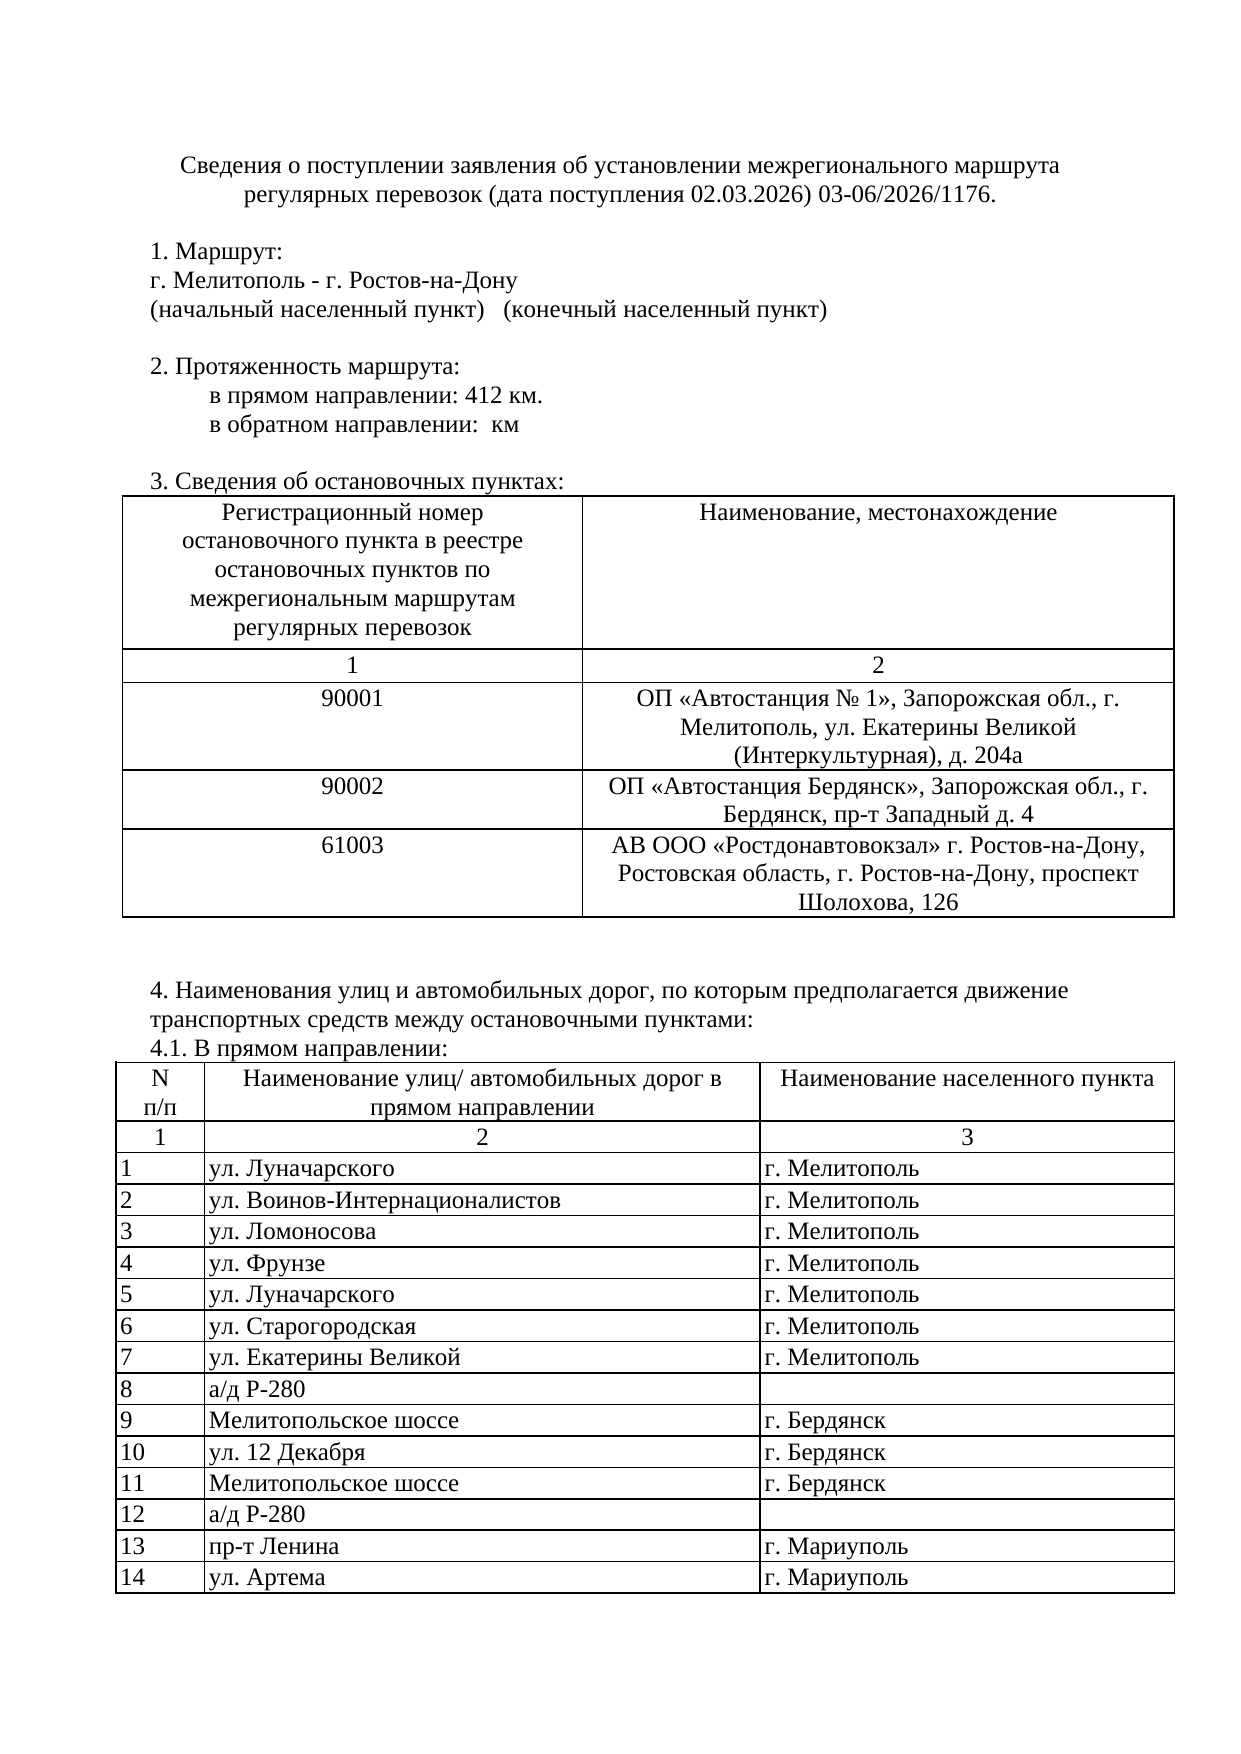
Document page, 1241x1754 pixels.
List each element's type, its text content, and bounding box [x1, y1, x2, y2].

table_cell ул. Старогородская [205, 1311, 759, 1341]
table_cell 3 [761, 1122, 1174, 1152]
table_cell 90002 [123, 771, 582, 828]
text (начальный населенный пункт) (конечный населенный пункт) [150, 294, 1090, 322]
table_cell 2 [205, 1122, 759, 1152]
table_cell АВ ООО «Ростдонавтовокзал» г. Ростов-на-Дону, Ростовская область, г. Ростов-на-Дону, проспект Шолохова, 126 [583, 830, 1173, 916]
text 2. Протяженность маршрута: [150, 351, 1090, 380]
table_cell 3 [117, 1216, 204, 1246]
table_cell ул. Артема [205, 1562, 759, 1592]
table_cell 61003 [123, 830, 582, 916]
text 1. Маршрут: [150, 236, 1090, 265]
table_cell [761, 1500, 1174, 1529]
table_cell ул. Фрунзе [205, 1248, 759, 1278]
table_cell г. Мелитополь [761, 1216, 1174, 1246]
table_cell г. Мелитополь [761, 1279, 1174, 1309]
table_cell ул. Екатерины Великой [205, 1342, 759, 1372]
table_cell г. Мариуполь [761, 1562, 1174, 1592]
table_header Наименование населенного пункта [761, 1063, 1174, 1120]
table_cell ул. 12 Декабря [205, 1437, 759, 1466]
table_cell Мелитопольское шоссе [205, 1405, 759, 1435]
table_cell 1 [117, 1122, 204, 1152]
table_cell 7 [117, 1342, 204, 1372]
table_cell ОП «Автостанция Бердянск», Запорожская обл., г. Бердянск, пр-т Западный д. 4 [583, 771, 1173, 828]
table_cell г. Мелитополь [761, 1185, 1174, 1215]
table_cell 9 [117, 1405, 204, 1435]
table_cell [761, 1374, 1174, 1403]
table_header Регистрационный номер остановочного пункта в реестре остановочных пунктов по межрегиональным маршрутам регулярных перевозок [123, 497, 582, 648]
table_cell ул. Луначарского [205, 1153, 759, 1183]
text в прямом направлении: 412 км. [150, 380, 1090, 409]
table_cell 2 [583, 650, 1173, 681]
table_cell ул. Луначарского [205, 1279, 759, 1309]
table_cell г. Бердянск [761, 1437, 1174, 1466]
table_header N п/п [117, 1063, 204, 1120]
table_cell а/д Р-280 [205, 1374, 759, 1403]
table_cell 5 [117, 1279, 204, 1309]
text г. Мелитополь - г. Ростов-на-Дону [150, 265, 1090, 294]
table_cell ул. Воинов-Интернационалистов [205, 1185, 759, 1215]
table_cell 14 [117, 1562, 204, 1592]
table_cell 12 [117, 1500, 204, 1529]
table_cell пр-т Ленина [205, 1531, 759, 1561]
table_cell 4 [117, 1248, 204, 1278]
table_cell 90001 [123, 683, 582, 769]
table_cell 2 [117, 1185, 204, 1215]
table_cell г. Бердянск [761, 1468, 1174, 1498]
text в обратном направлении: км [150, 409, 1090, 437]
table_cell ОП «Автостанция № 1», Запорожская обл., г. Мелитополь, ул. Екатерины Великой (Интеркультурная), д. 204а [583, 683, 1173, 769]
table_cell 10 [117, 1437, 204, 1466]
table_cell 6 [117, 1311, 204, 1341]
table_cell г. Бердянск [761, 1405, 1174, 1435]
table_cell 1 [123, 650, 582, 681]
text Сведения о поступлении заявления об установлении межрегионального маршрута регулярных перевозок (дата поступления 02.03.2026) 03-06/2026/1176. [150, 150, 1090, 207]
table_cell г. Мелитополь [761, 1248, 1174, 1278]
text 4.1. В прямом направлении: [150, 1033, 1090, 1061]
table_cell ул. Ломоносова [205, 1216, 759, 1246]
table_header Наименование, местонахождение [583, 497, 1173, 648]
table_cell Мелитопольское шоссе [205, 1468, 759, 1498]
table_cell г. Мелитополь [761, 1311, 1174, 1341]
text 4. Наименования улиц и автомобильных дорог, по которым предполагается движение транспортных средств между остановочными пунктами: [150, 975, 1090, 1033]
table_cell г. Мариуполь [761, 1531, 1174, 1561]
table_cell 11 [117, 1468, 204, 1498]
table_cell а/д Р-280 [205, 1500, 759, 1529]
table_cell г. Мелитополь [761, 1153, 1174, 1183]
text 3. Сведения об остановочных пунктах: [150, 466, 1090, 495]
table_cell 8 [117, 1374, 204, 1403]
table_cell г. Мелитополь [761, 1342, 1174, 1372]
table_header Наименование улиц/ автомобильных дорог в прямом направлении [205, 1063, 759, 1120]
table_cell 1 [117, 1153, 204, 1183]
table_cell 13 [117, 1531, 204, 1561]
